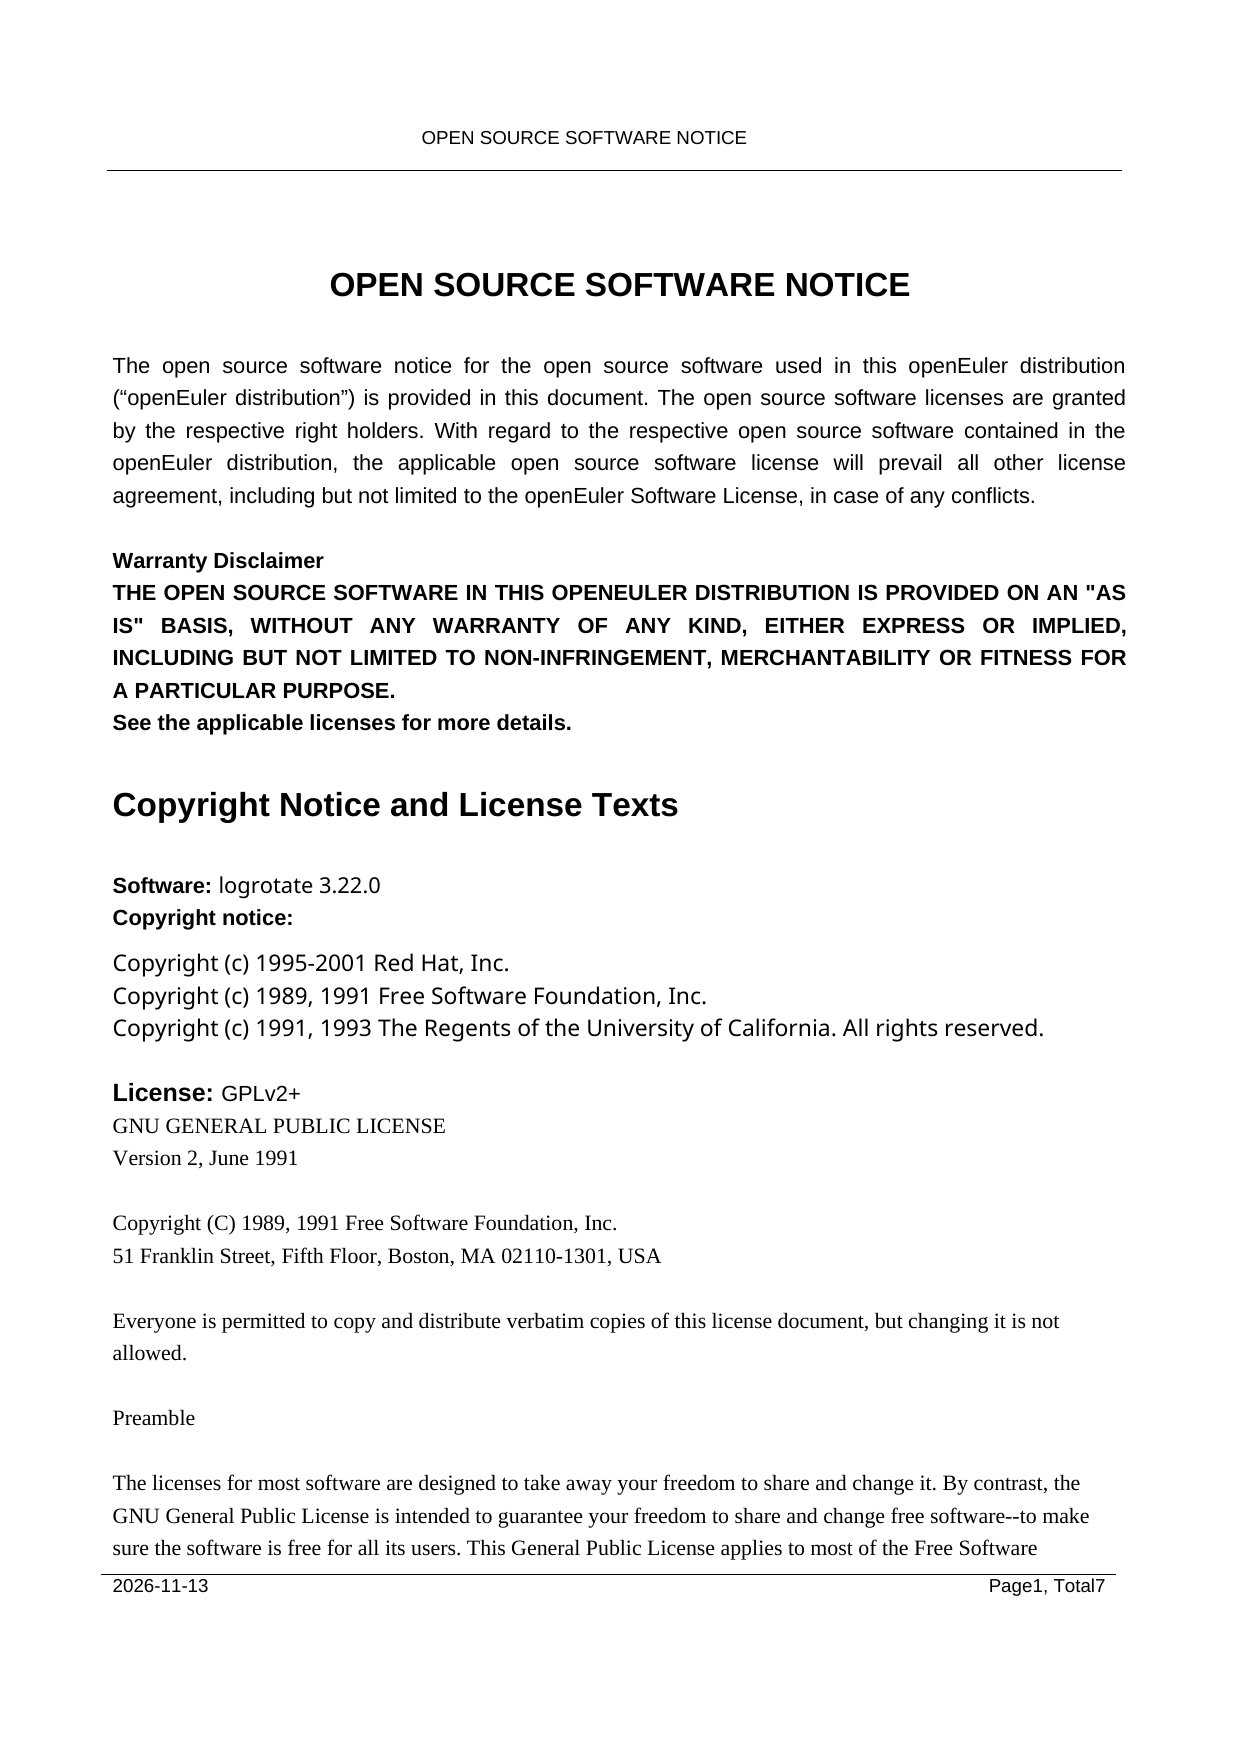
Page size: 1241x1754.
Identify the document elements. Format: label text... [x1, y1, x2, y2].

text Copyright notice: [112, 901, 1128, 934]
text The open source software notice for the open source software used in this openEuler distribution (“openEuler distribution”) is provided in this document. The open source software licenses are granted by the respective right holders. With regard to the respective open source software contained in the openEuler distribution, the applicable open source software license will prevail all other license agreement, including but not limited to the openEuler Software License, in case of any conflicts. [112, 349, 1128, 511]
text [112, 1109, 1128, 1564]
text THE OPEN SOURCE SOFTWARE IN THIS OPENEULER DISTRIBUTION IS PROVIDED ON AN "AS IS" BASIS, WITHOUT ANY WARRANTY OF ANY KIND, EITHER EXPRESS OR IMPLIED, INCLUDING BUT NOT LIMITED TO NON-INFRINGEMENT, MERCHANTABILITY OR FITNESS FOR A PARTICULAR PURPOSE. See the applicable licenses for more details. [112, 576, 1128, 739]
text License: GPLv2+ [112, 1077, 1128, 1109]
text Warranty Disclaimer [112, 544, 1128, 576]
text Copyright (c) 1995-2001 Red Hat, Inc. Copyright (c) 1989, 1991 Free Software Foundation, Inc. Copyright (c) 1991, 1993 The Regents of the University of California. All rights reserved. [112, 947, 1128, 1077]
text OPEN SOURCE SOFTWARE NOTICE [112, 251, 1128, 316]
text Copyright Notice and License Texts [112, 771, 1128, 836]
title Software: logrotate 3.22.0 [112, 869, 1128, 901]
